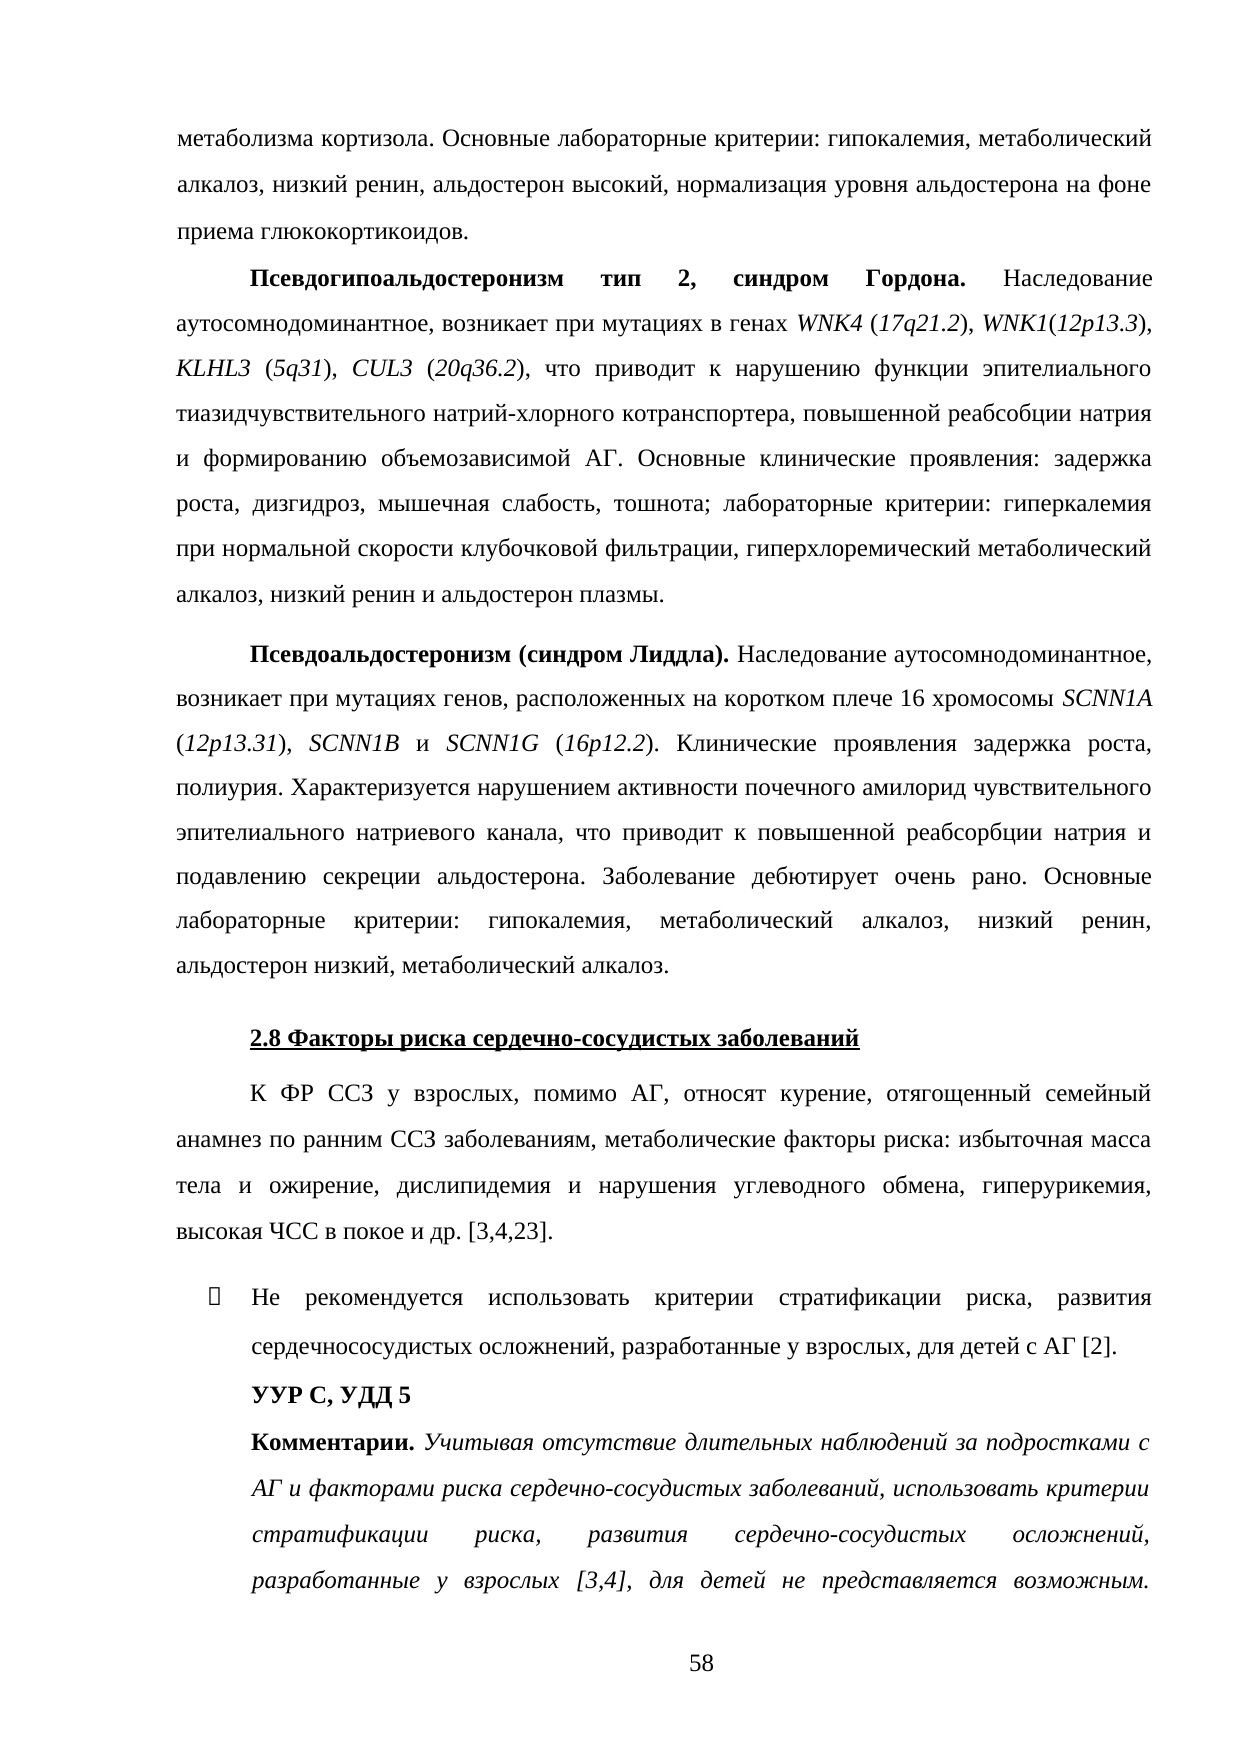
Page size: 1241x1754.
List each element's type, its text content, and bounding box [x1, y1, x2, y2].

subtitle УУР С, УДД 5 [251, 1380, 1153, 1408]
text Псевдогипоальдостеронизм тип 2, синдром Гордона. Наследование аутосомнодоминантное, возникает при мутациях в генах WNK4 (17q21.2), WNK1(12p13.3), KLHL3 (5q31), CUL3 (20q36.2), что приводит к нарушению функции эпителиального тиазидчувствительного натрий-хлорного котранспортера, повышенной реабсобции натрия и формированию объемозависимой АГ. Основные клинические проявления: задержка роста, дизгидроз, мышечная слабость, тошнота; лабораторные критерии: гиперкалемия при нормальной скорости клубочковой фильтрации, гиперхлоремический метаболический алкалоз, низкий ренин и альдостерон плазмы. [176, 263, 1152, 607]
subtitle 2.8 Факторы риска сердечно-сосудистых заболеваний [249, 1023, 1153, 1052]
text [176, 123, 1152, 244]
text Псевдоальдостеронизм (синдром Лиддла). Наследование аутосомнодоминантное, возникает при мутациях генов, расположенных на коротком плече 16 хромосомы SCNN1A (12p13.31), SCNN1B и SCNN1G (16p12.2). Клинические проявления задержка роста, полиурия. Характеризуется нарушением активности почечного амилорид чувствительного эпителиального натриевого канала, что приводит к повышенной реабсорбции натрия и подавлению секреции альдостерона. Заболевание дебютирует очень рано. Основные лабораторные критерии: гипокалемия, метаболический алкалоз, низкий ренин, альдостерон низкий, метаболический алкалоз. [176, 639, 1152, 979]
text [251, 1427, 1153, 1594]
text  Не рекомендуется использовать критерии стратификации риска, развития сердечнососудистых осложнений, разработанные у взрослых, для детей с АГ [2]. [207, 1278, 1152, 1360]
text К ФР ССЗ у взрослых, помимо АГ, относят курение, отягощенный семейный анамнез по ранним ССЗ заболеваниям, метаболические факторы риска: избыточная масса тела и ожирение, дислипидемия и нарушения углеводного обмена, гиперурикемия, высокая ЧСС в покое и др. [3,4,23]. [176, 1078, 1152, 1245]
